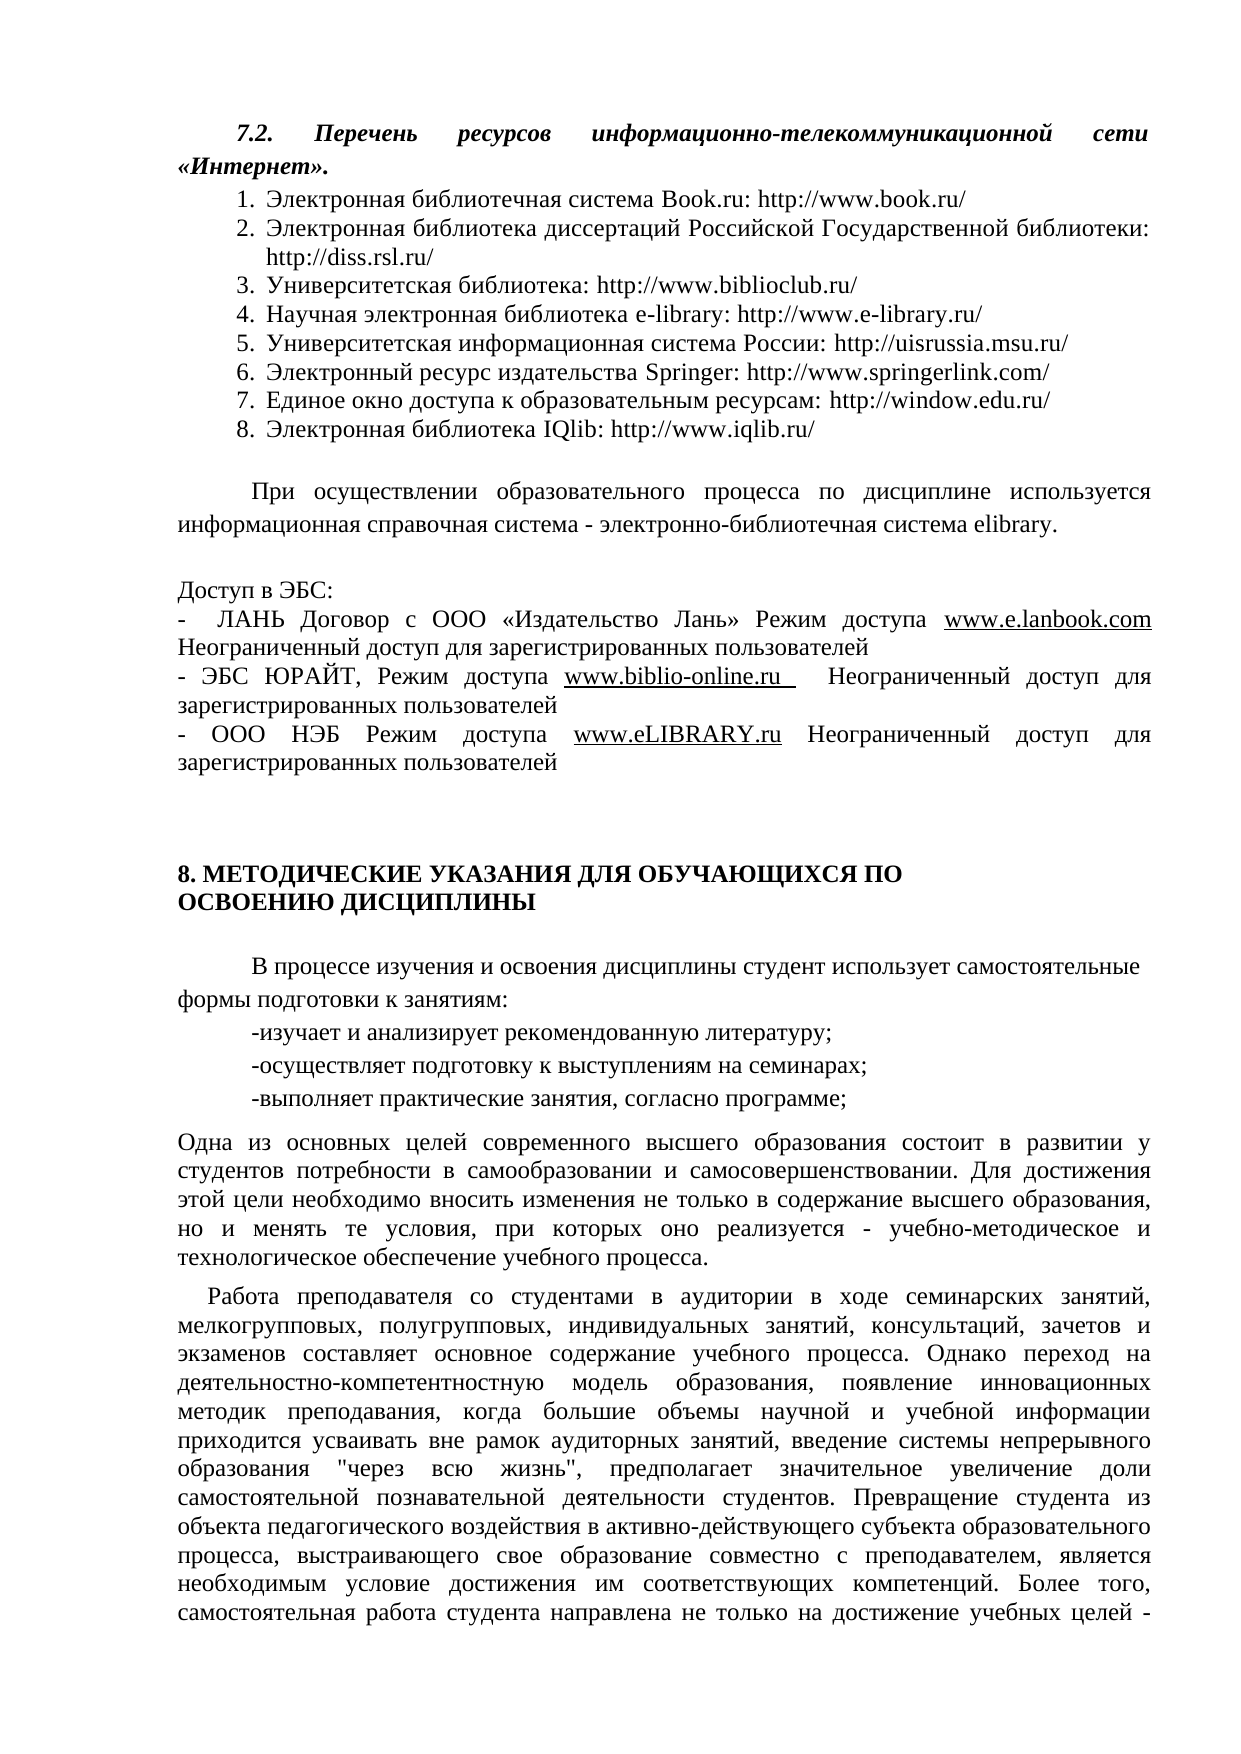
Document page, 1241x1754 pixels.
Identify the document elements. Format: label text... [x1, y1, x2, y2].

list Научная электронная библиотека e-library: http://www.e-library.ru/ [236, 299, 1152, 328]
list Электронная библиотека IQlib: http://www.iqlib.ru/ [236, 414, 1152, 443]
text - ООО НЭБ Режим доступа www.eLIBRARY.ru Неограниченный доступ для зарегистрированных пользователей [177, 719, 1152, 776]
text - ЭБС ЮРАЙТ, Режим доступа www.biblio-online.ru Неограниченный доступ для зарегистрированных пользователей [177, 661, 1152, 719]
list Университетская информационная система России: http://uisrussia.msu.ru/ [236, 328, 1152, 357]
list Единое окно доступа к образовательным ресурсам: http://window.edu.ru/ [236, 385, 1152, 414]
text 8. МЕТОДИЧЕСКИЕ УКАЗАНИЯ ДЛЯ ОБУЧАЮЩИХСЯ ПО ОСВОЕНИЮ ДИСЦИПЛИНЫ [177, 859, 1014, 916]
text Одна из основных целей современного высшего образования состоит в развитии у студентов потребности в самообразовании и самосовершенствовании. Для достижения этой цели необходимо вносить изменения не только в содержание высшего образования, но и менять те условия, при которых оно реализуется - учебно-методическое и технологическое обеспечение учебного процесса. [177, 1127, 1152, 1271]
text В процессе изучения и освоения дисциплины студент использует самостоятельные формы подготовки к занятиям: [177, 951, 1152, 1013]
text 7.2. Перечень ресурсов информационно-телекоммуникационной сети «Интернет». [177, 118, 1152, 180]
text -изучает и анализирует рекомендованную литературу; [177, 1017, 1152, 1046]
text -осуществляет подготовку к выступлениям на семинарах; [177, 1050, 1152, 1079]
text При осуществлении образовательного процесса по дисциплине используется информационная справочная система - электронно-библиотечная система elibrary. [177, 476, 1152, 538]
text -выполняет практические занятия, согласно программе; [177, 1083, 1152, 1112]
list Электронный ресурс издательства Springer: http://www.springerlink.com/ [236, 357, 1152, 385]
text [177, 1281, 1152, 1626]
text - ЛАНЬ Договор с ООО «Издательство Лань» Режим доступа www.e.lanbook.com Неограниченный доступ для зарегистрированных пользователей [177, 604, 1152, 661]
list Электронная библиотечная система Book.ru: http://www.book.ru/ [236, 184, 1152, 213]
list Университетская библиотека: http://www.biblioclub.ru/ [236, 270, 1152, 299]
list Электронная библиотека диссертаций Российской Государственной библиотеки: http://diss.rsl.ru/ [236, 213, 1152, 270]
text Доступ в ЭБС: [177, 575, 1152, 604]
